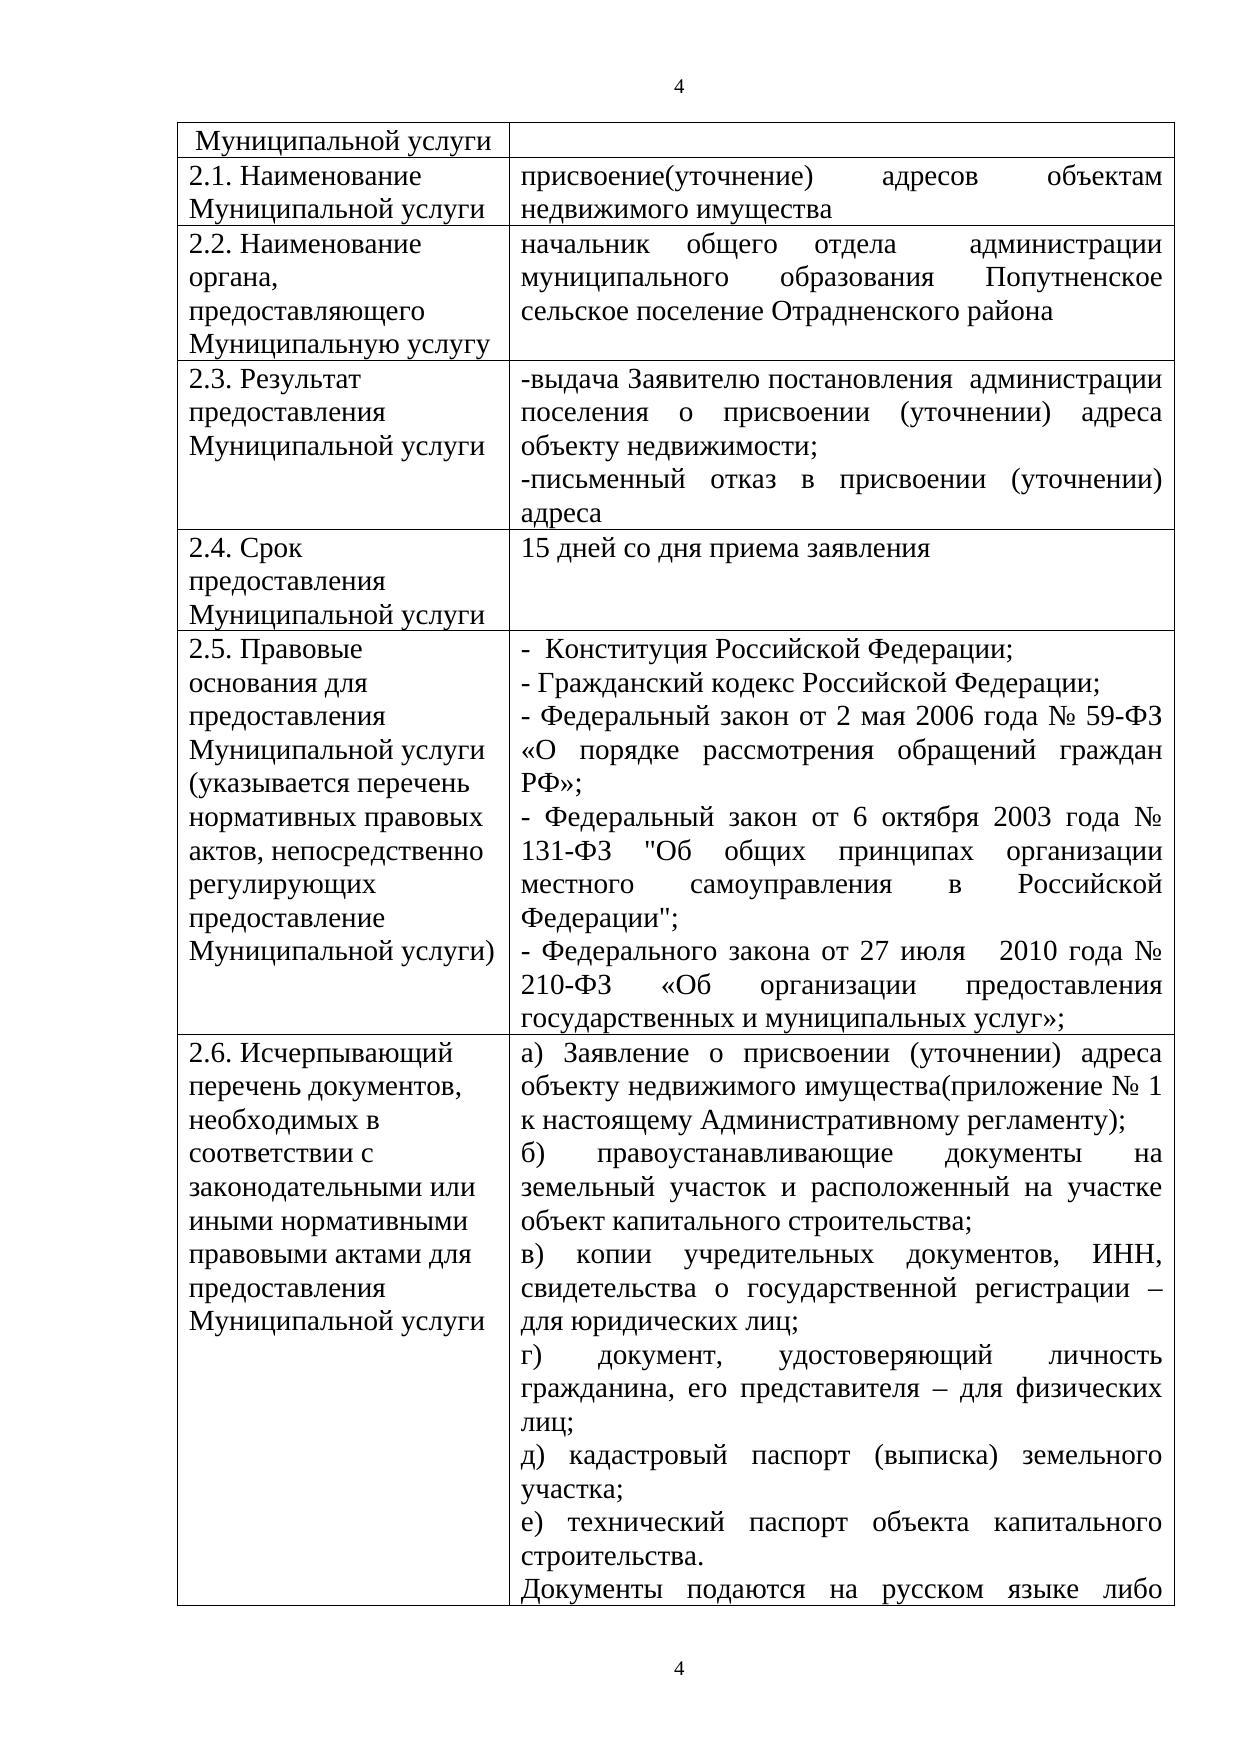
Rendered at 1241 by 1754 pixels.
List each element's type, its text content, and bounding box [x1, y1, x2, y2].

table_cell -выдача Заявителю постановления администрации поселения о присвоении (уточнении) адреса объекту недвижимости; -письменный отказ в присвоении (уточнении) адреса [510, 361, 1174, 529]
table_cell 2.5. Правовые основания для предоставления Муниципальной услуги (указывается перечень нормативных правовых актов, непосредственно регулирующих предоставление Муниципальной услуги) [178, 631, 509, 1034]
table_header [178, 123, 509, 157]
table_cell 2.4. Срок предоставления Муниципальной услуги [178, 530, 509, 630]
table_cell 2.2. Наименование органа, предоставляющего Муниципальную услугу [178, 226, 509, 360]
table_cell начальник общего отдела администрации муниципального образования Попутненское сельское поселение Отрадненского района [510, 226, 1174, 360]
table_cell 2.3. Результат предоставления Муниципальной услуги [178, 361, 509, 529]
table_cell 15 дней со дня приема заявления [510, 530, 1174, 630]
table_cell 2.1. Наименование Муниципальной услуги [178, 158, 509, 225]
table_cell присвоение(уточнение) адресов объектам недвижимого имущества [510, 158, 1174, 225]
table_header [510, 123, 1174, 157]
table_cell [510, 1035, 1174, 1605]
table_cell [178, 1035, 509, 1605]
table_cell - Конституция Российской Федерации; - Гражданский кодекс Российской Федерации; - Федеральный закон от 2 мая 2006 года № 59-ФЗ «О порядке рассмотрения обращений граждан РФ»; - Федеральный закон от 6 октября 2003 года № 131-ФЗ "Об общих принципах организации местного самоуправления в Российской Федерации"; - Федерального закона от 27 июля 2010 года № 210-ФЗ «Об организации предоставления государственных и муниципальных услуг»; [510, 631, 1174, 1034]
